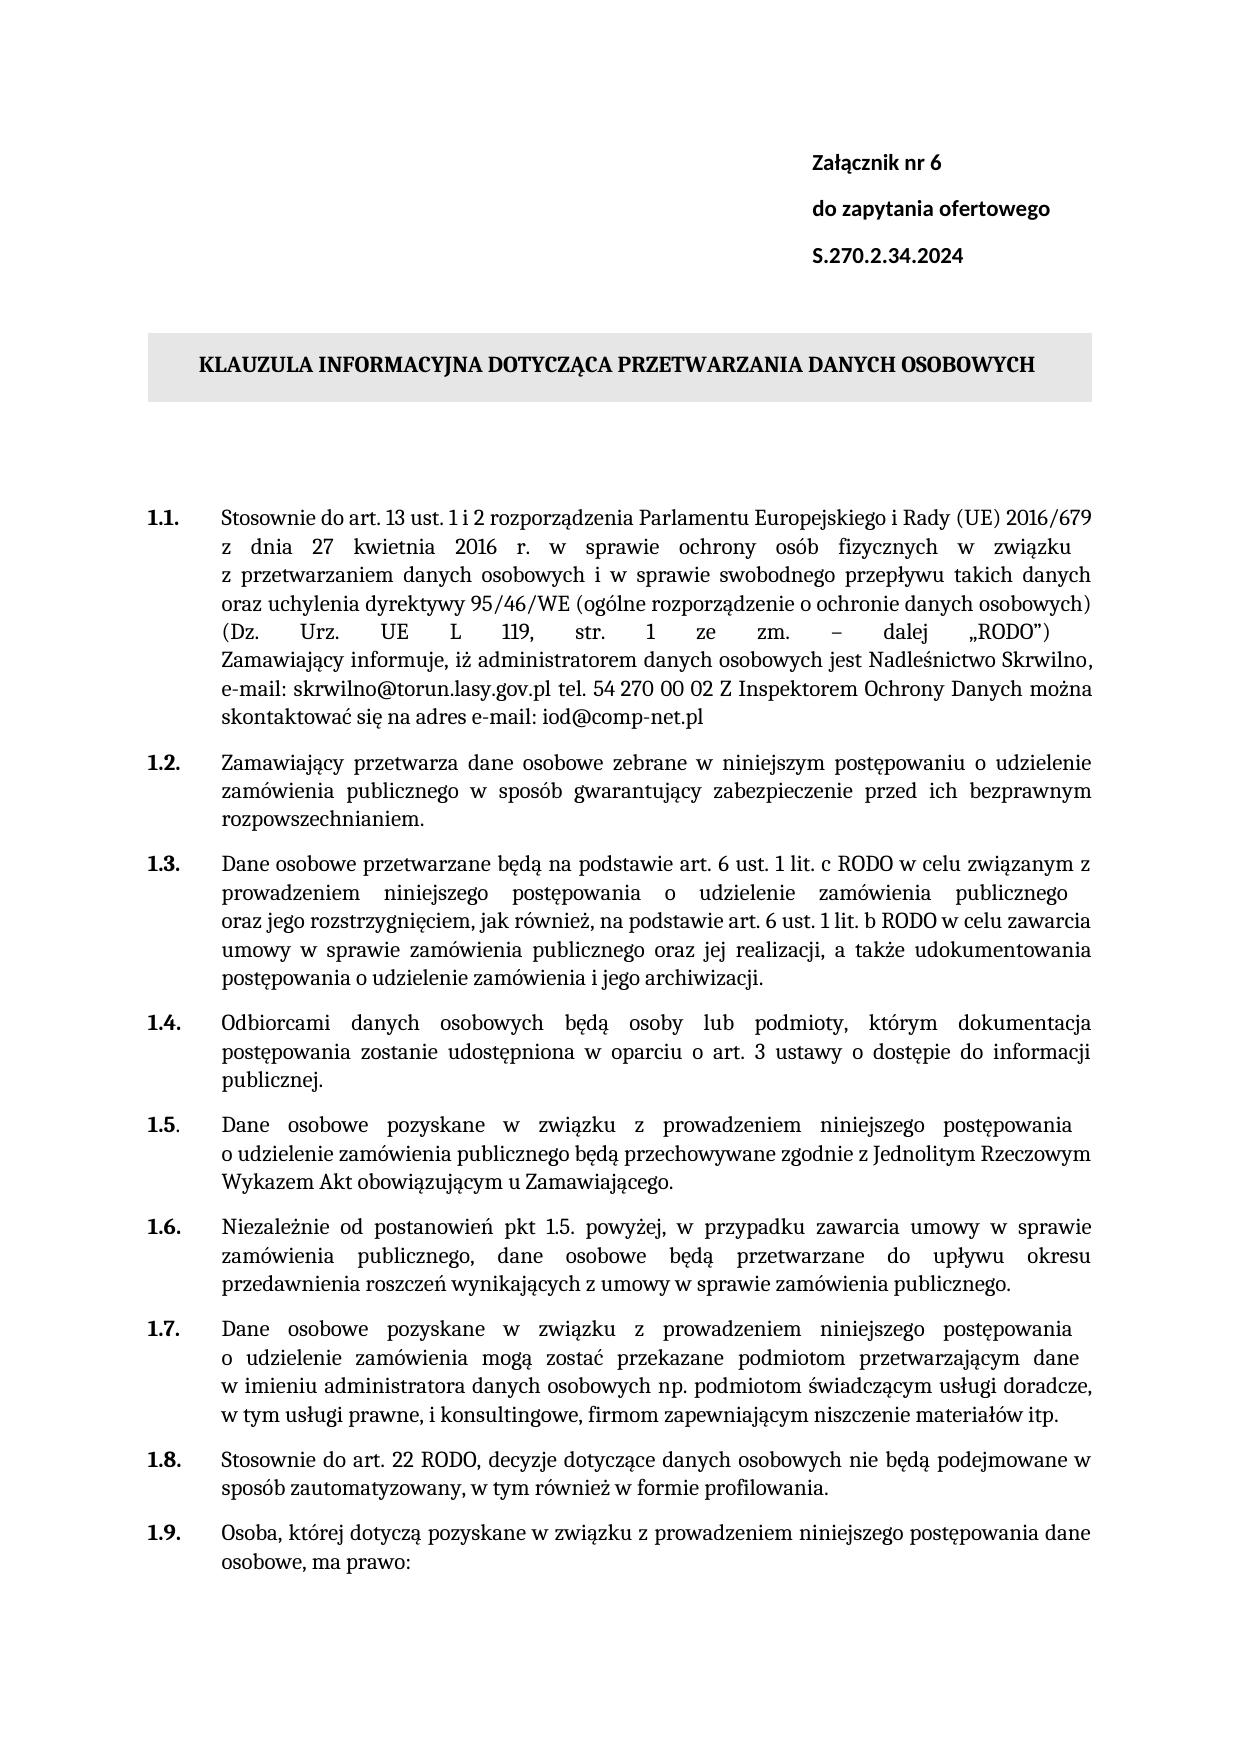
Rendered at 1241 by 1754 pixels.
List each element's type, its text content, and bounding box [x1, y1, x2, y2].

text 1.1. Stosownie do art. 13 ust. 1 i 2 rozporządzenia Parlamentu Europejskiego i Rady (UE) 2016/679 z dnia 27 kwietnia 2016 r. w sprawie ochrony osób fizycznych w związku z przetwarzaniem danych osobowych i w sprawie swobodnego przepływu takich danych oraz uchylenia dyrektywy 95/46/WE (ogólne rozporządzenie o ochronie danych osobowych)(Dz. Urz. UE L 119, str. 1 ze zm. – dalej „RODO”) Zamawiający informuje, iż administratorem danych osobowych jest Nadleśnictwo Skrwilno, e-mail: skrwilno@torun.lasy.gov.pl tel. 54 270 00 02 Z Inspektorem Ochrony Danych można skontaktować się na adres e-mail: iod@comp-net.pl [148, 505, 1093, 731]
text 1.4. Odbiorcami danych osobowych będą osoby lub podmioty, którym dokumentacja postępowania zostanie udostępniona w oparciu o art. 3 ustawy o dostępie do informacji publicznej. [148, 1010, 1093, 1093]
text 1.9. Osoba, której dotyczą pozyskane w związku z prowadzeniem niniejszego postępowania dane osobowe, ma prawo: [148, 1520, 1093, 1575]
text S.270.2.34.2024 [148, 241, 1093, 269]
text 1.7. Dane osobowe pozyskane w związku z prowadzeniem niniejszego postępowania o udzielenie zamówienia mogą zostać przekazane podmiotom przetwarzającym dane w imieniu administratora danych osobowych np. podmiotom świadczącym usługi doradcze, w tym usługi prawne, i konsultingowe, firmom zapewniającym niszczenie materiałów itp. [148, 1316, 1093, 1428]
text do zapytania ofertowego [148, 194, 1093, 222]
table_header KLAUZULA INFORMACYJNA DOTYCZĄCA PRZETWARZANIA DANYCH OSOBOWYCH [148, 333, 1092, 402]
text 1.3. Dane osobowe przetwarzane będą na podstawie art. 6 ust. 1 lit. c RODO w celu związanym z prowadzeniem niniejszego postępowania o udzielenie zamówienia publicznego oraz jego rozstrzygnięciem, jak również, na podstawie art. 6 ust. 1 lit. b RODO w celu zawarcia umowy w sprawie zamówienia publicznego oraz jej realizacji, a także udokumentowania postępowania o udzielenie zamówienia i jego archiwizacji. [148, 851, 1093, 991]
text 1.8. Stosownie do art. 22 RODO, decyzje dotyczące danych osobowych nie będą podejmowane w sposób zautomatyzowany, w tym również w formie profilowania. [148, 1446, 1093, 1501]
text 1.5. Dane osobowe pozyskane w związku z prowadzeniem niniejszego postępowania o udzielenie zamówienia publicznego będą przechowywane zgodnie z Jednolitym Rzeczowym Wykazem Akt obowiązującym u Zamawiającego. [148, 1112, 1093, 1195]
text 1.2. Zamawiający przetwarza dane osobowe zebrane w niniejszym postępowaniu o udzielenie zamówienia publicznego w sposób gwarantujący zabezpieczenie przed ich bezprawnym rozpowszechnianiem. [148, 749, 1093, 832]
text Załącznik nr 6 [148, 148, 1093, 176]
text 1.6. Niezależnie od postanowień pkt 1.5. powyżej, w przypadku zawarcia umowy w sprawie zamówienia publicznego, dane osobowe będą przetwarzane do upływu okresu przedawnienia roszczeń wynikających z umowy w sprawie zamówienia publicznego. [148, 1214, 1093, 1297]
